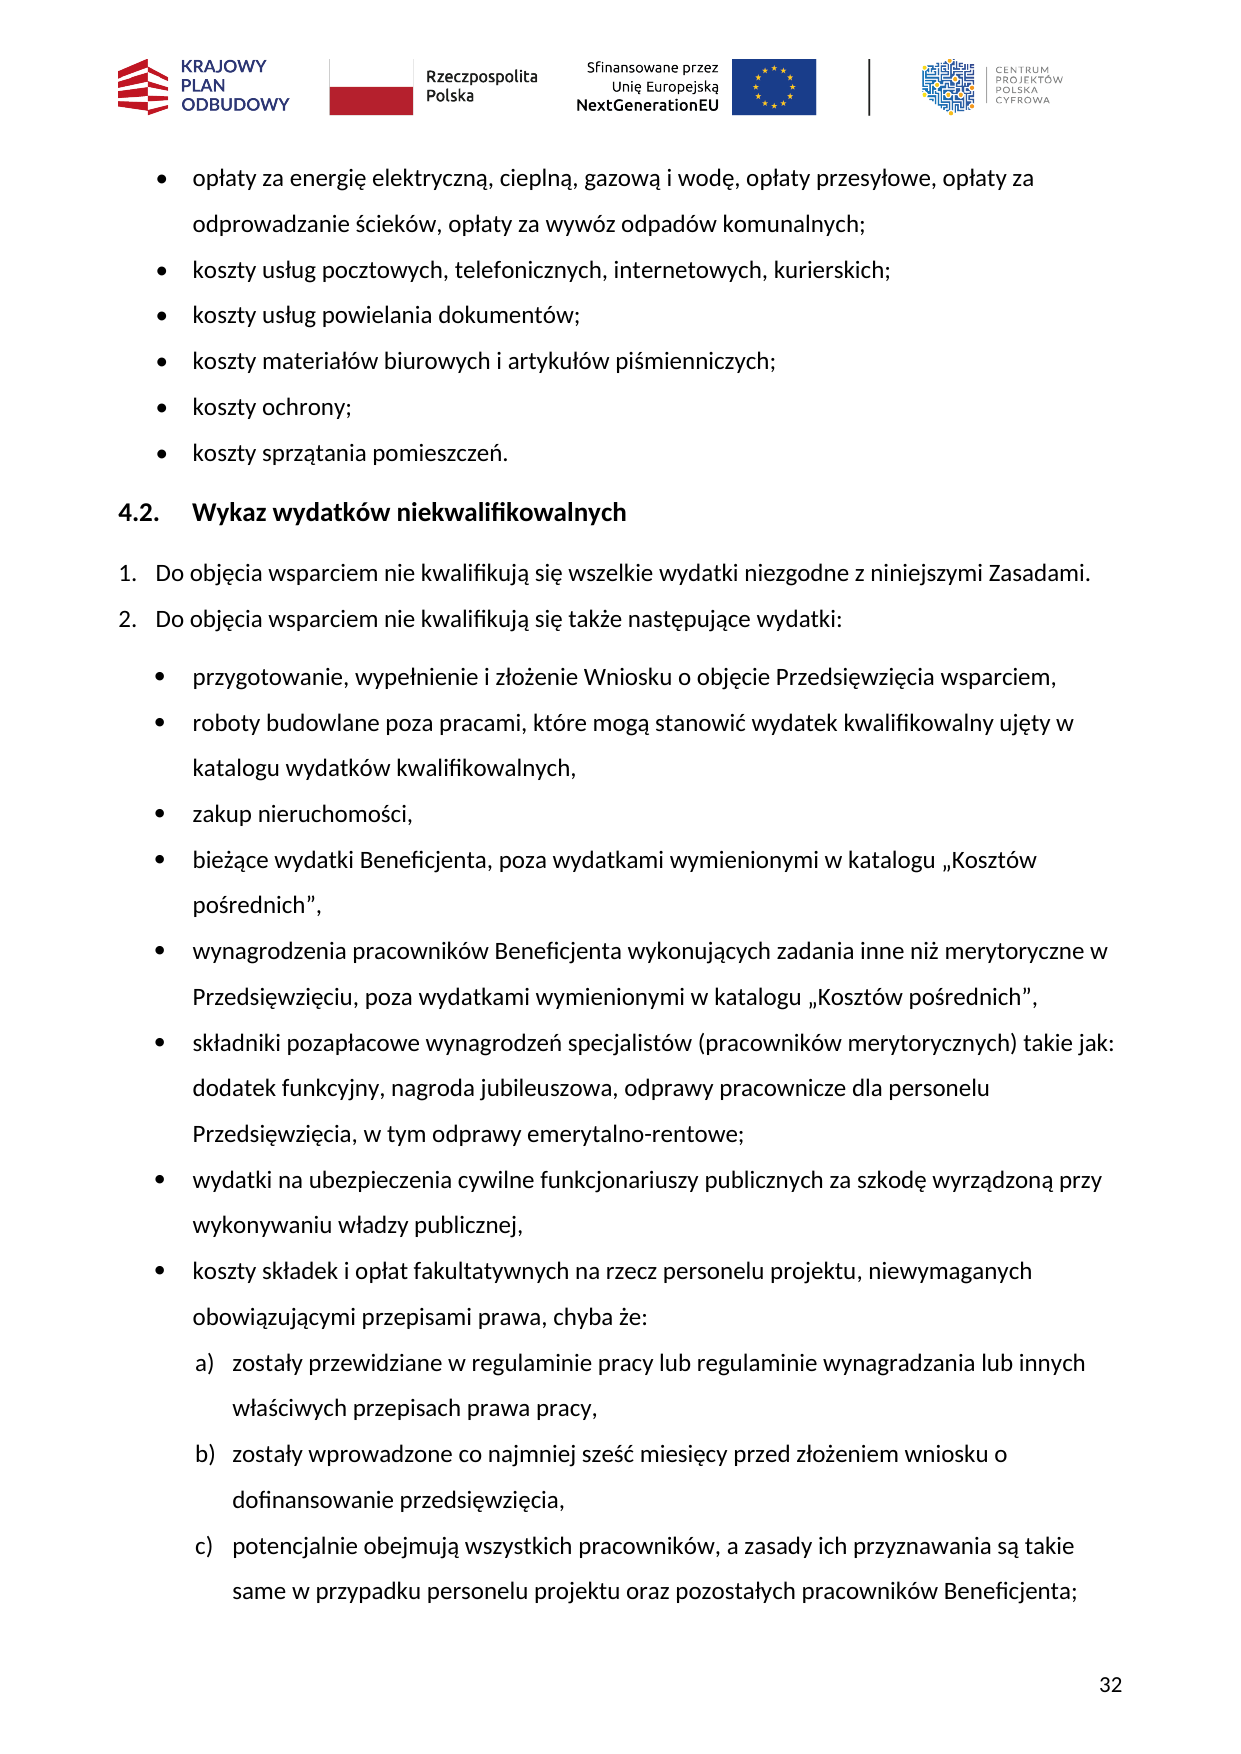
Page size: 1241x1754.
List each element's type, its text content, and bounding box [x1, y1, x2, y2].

list bieżące wydatki Beneficjenta, poza wydatkami wymienionymi w katalogu „Kosztów pośrednich”, [155, 844, 1122, 920]
list potencjalnie obejmują wszystkich pracowników, a zasady ich przyznawania są takie same w przypadku personelu projektu oraz pozostałych pracowników Beneficjenta; [195, 1530, 1122, 1606]
list zakup nieruchomości, [155, 798, 1122, 829]
list wynagrodzenia pracowników Beneficjenta wykonujących zadania inne niż merytoryczne w Przedsięwzięciu, poza wydatkami wymienionymi w katalogu „Kosztów pośrednich”, [155, 935, 1122, 1012]
text • koszty sprzątania pomieszczeń. [155, 437, 1122, 467]
list koszty składek i opłat fakultatywnych na rzecz personelu projektu, niewymaganych obowiązującymi przepisami prawa, chyba że: [155, 1255, 1122, 1332]
text • koszty usług powielania dokumentów; [155, 299, 1122, 330]
list składniki pozapłacowe wynagrodzeń specjalistów (pracowników merytorycznych) takie jak: dodatek funkcyjny, nagroda jubileuszowa, odprawy pracownicze dla personelu Przedsięwzięcia, w tym odprawy emerytalno-rentowe; [155, 1027, 1122, 1149]
list zostały wprowadzone co najmniej sześć miesięcy przed złożeniem wniosku o dofinansowanie przedsięwzięcia, [195, 1438, 1122, 1514]
text • opłaty za energię elektryczną, cieplną, gazową i wodę, opłaty przesyłowe, opłaty za odprowadzanie ścieków, opłaty za wywóz odpadów komunalnych; [155, 162, 1122, 239]
text • koszty materiałów biurowych i artykułów piśmienniczych; [155, 345, 1122, 376]
list Do objęcia wsparciem nie kwalifikują się wszelkie wydatki niezgodne z niniejszymi Zasadami. [118, 557, 1122, 587]
subtitle Wykaz wydatków niekwalifikowalnych [118, 495, 1122, 528]
list roboty budowlane poza pracami, które mogą stanowić wydatek kwalifikowalny ujęty w katalogu wydatków kwalifikowalnych, [155, 707, 1122, 783]
list wydatki na ubezpieczenia cywilne funkcjonariuszy publicznych za szkodę wyrządzoną przy wykonywaniu władzy publicznej, [155, 1164, 1122, 1240]
list zostały przewidziane w regulaminie pracy lub regulaminie wynagradzania lub innych właściwych przepisach prawa pracy, [195, 1347, 1122, 1423]
list Do objęcia wsparciem nie kwalifikują się także następujące wydatki: [118, 603, 1122, 633]
text • koszty usług pocztowych, telefonicznych, internetowych, kurierskich; [155, 254, 1122, 284]
picture [118, 59, 1063, 116]
list przygotowanie, wypełnienie i złożenie Wniosku o objęcie Przedsięwzięcia wsparciem, [155, 661, 1122, 691]
text • koszty ochrony; [155, 391, 1122, 422]
